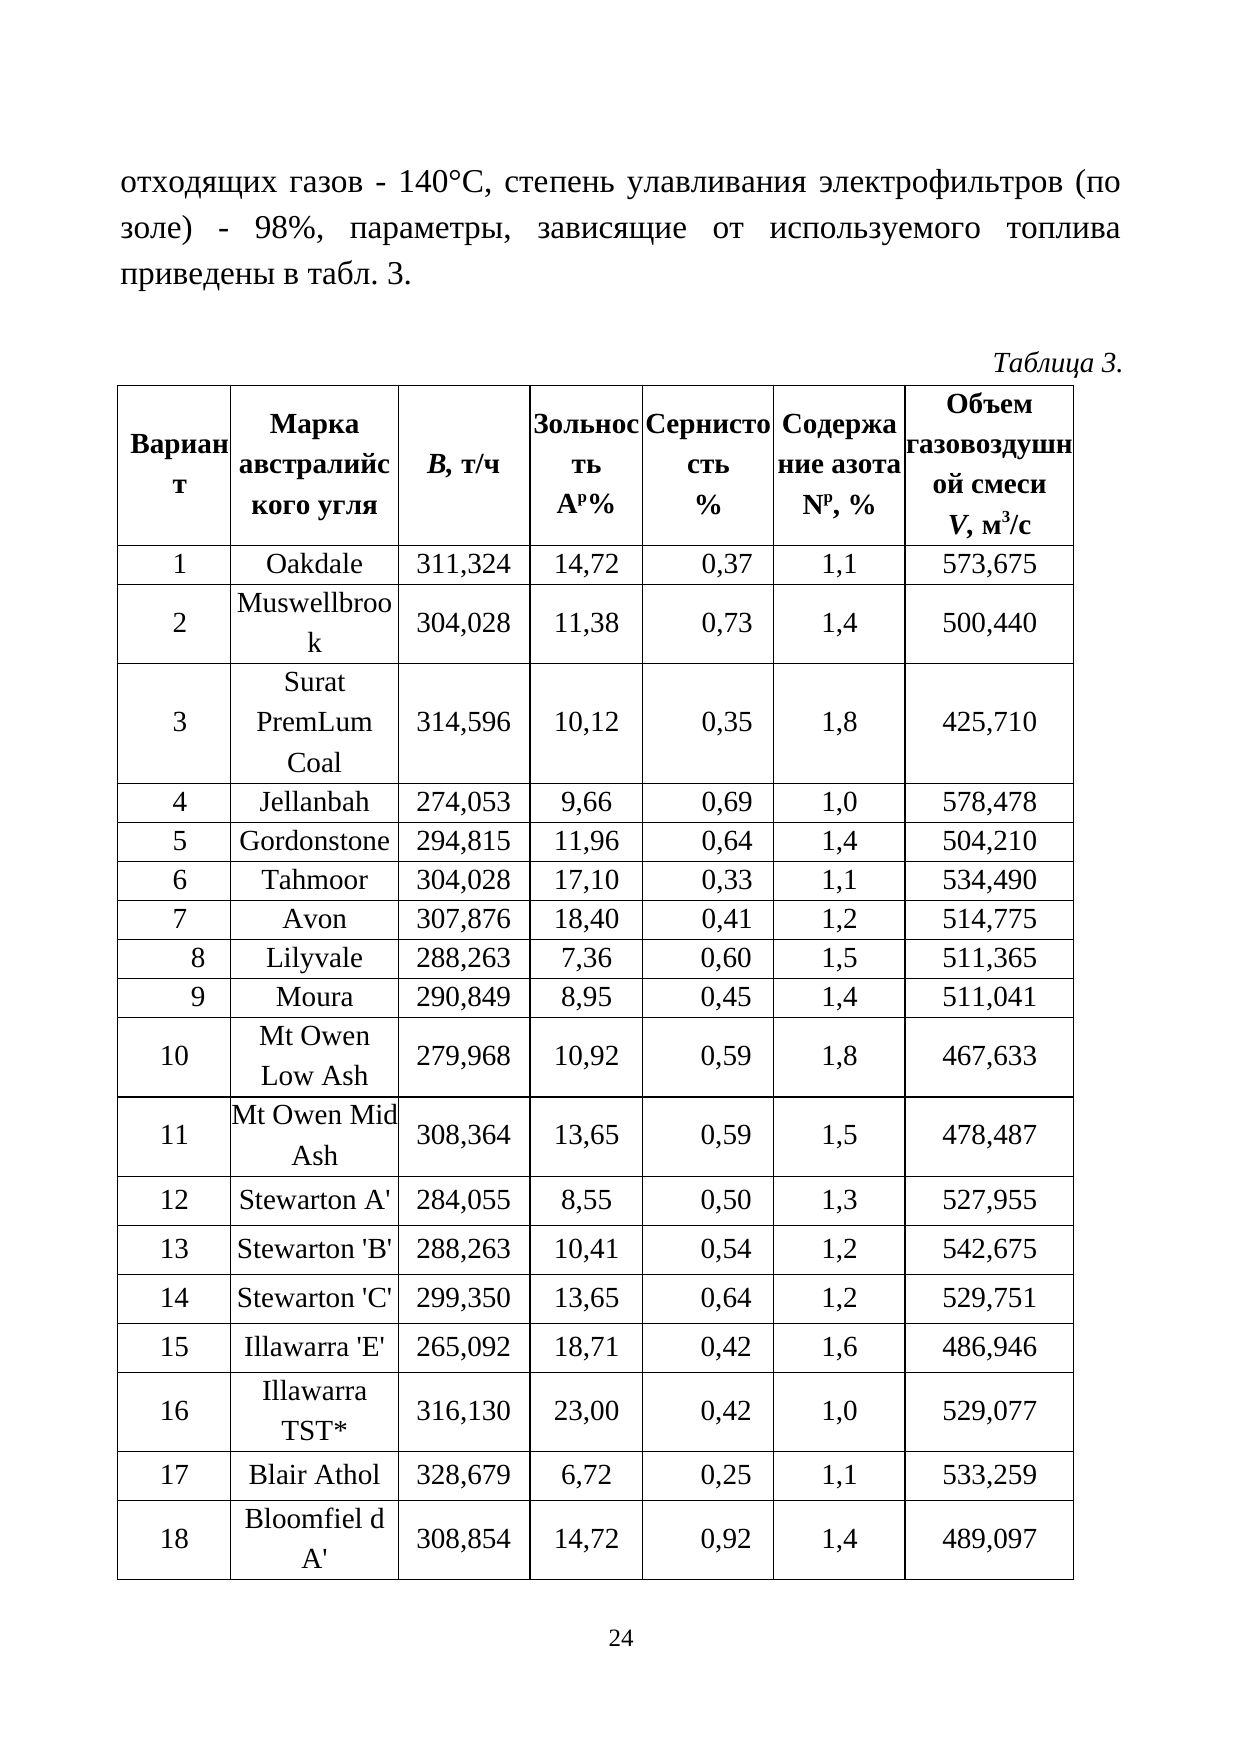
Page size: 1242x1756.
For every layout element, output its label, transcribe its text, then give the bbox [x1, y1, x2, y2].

table_cell 307,876 [399, 901, 529, 939]
table_cell 542,675 [906, 1226, 1073, 1274]
table_cell 311,324 [399, 546, 529, 584]
table_cell 11,96 [531, 823, 642, 861]
table_cell 0,59 [643, 1018, 773, 1096]
table_cell Bloomfiel d A' [231, 1501, 398, 1579]
table_cell 4 [118, 784, 230, 822]
table_cell 13,65 [531, 1275, 642, 1323]
table_cell 288,263 [399, 1226, 529, 1274]
table_cell 504,210 [906, 823, 1073, 861]
table_cell 0,69 [643, 784, 773, 822]
table_cell 478,487 [906, 1098, 1073, 1176]
table_cell 1,8 [774, 664, 904, 783]
table_cell 0,64 [643, 1275, 773, 1323]
table_cell 13,65 [531, 1098, 642, 1176]
table_cell 534,490 [906, 862, 1073, 900]
table_cell 5 [118, 823, 230, 861]
table_cell 14 [118, 1275, 230, 1323]
table_cell 1,8 [774, 1018, 904, 1096]
table_cell Stewarton A' [231, 1177, 398, 1225]
table_cell Blair Athol [231, 1452, 398, 1500]
table_cell 11 [118, 1098, 230, 1176]
table_cell 3 [118, 664, 230, 783]
table_cell 17 [118, 1452, 230, 1500]
table_cell 489,097 [906, 1501, 1073, 1579]
table_cell 6,72 [531, 1452, 642, 1500]
table_cell 23,00 [531, 1373, 642, 1451]
table_header Вариант [118, 386, 230, 545]
table_cell Mt Owen Mid Ash [231, 1098, 398, 1176]
table_cell 10,12 [531, 664, 642, 783]
table_cell Stewarton 'C' [231, 1275, 398, 1323]
table_cell 18,71 [531, 1324, 642, 1372]
table_cell 1,4 [774, 585, 904, 663]
table_cell 11,38 [531, 585, 642, 663]
table_cell 1,0 [774, 784, 904, 822]
table_cell 8 [118, 940, 230, 978]
table_cell 1,2 [774, 1226, 904, 1274]
table_cell Lilyvale [231, 940, 398, 978]
table_cell Muswellbrook [231, 585, 398, 663]
table_cell Stewarton 'B' [231, 1226, 398, 1274]
table_cell 0,59 [643, 1098, 773, 1176]
table_cell 0,41 [643, 901, 773, 939]
table_cell 0,37 [643, 546, 773, 584]
table_cell 304,028 [399, 862, 529, 900]
table_header Объем газовоздушной смеси V, м3/с [906, 386, 1073, 545]
table_cell 8,55 [531, 1177, 642, 1225]
table_cell 274,053 [399, 784, 529, 822]
table_cell 500,440 [906, 585, 1073, 663]
table_cell 1,1 [774, 1452, 904, 1500]
table_cell 290,849 [399, 979, 529, 1017]
table_cell Gordonstone [231, 823, 398, 861]
table_cell Jellanbah [231, 784, 398, 822]
table_cell 14,72 [531, 1501, 642, 1579]
table_cell 0,33 [643, 862, 773, 900]
table_cell 1,2 [774, 1275, 904, 1323]
table_cell 18 [118, 1501, 230, 1579]
table_cell 2 [118, 585, 230, 663]
table_cell 284,055 [399, 1177, 529, 1225]
table_cell 511,365 [906, 940, 1073, 978]
table_cell 0,60 [643, 940, 773, 978]
table_cell 0,64 [643, 823, 773, 861]
table_cell 316,130 [399, 1373, 529, 1451]
table_cell 0,45 [643, 979, 773, 1017]
table_header Сернистость % [643, 386, 773, 545]
table_cell 0,25 [643, 1452, 773, 1500]
table_header Зольность Aр% [531, 386, 642, 545]
table_cell 578,478 [906, 784, 1073, 822]
table_cell 533,259 [906, 1452, 1073, 1500]
table_cell 514,775 [906, 901, 1073, 939]
table_cell 12 [118, 1177, 230, 1225]
table_cell 1,4 [774, 823, 904, 861]
table_cell 527,955 [906, 1177, 1073, 1225]
table_cell 467,633 [906, 1018, 1073, 1096]
table_cell 1,0 [774, 1373, 904, 1451]
table_cell 14,72 [531, 546, 642, 584]
table_cell 1,1 [774, 862, 904, 900]
table_cell 0,42 [643, 1373, 773, 1451]
table_cell 529,751 [906, 1275, 1073, 1323]
table_cell 1,5 [774, 1098, 904, 1176]
table_cell 0,73 [643, 585, 773, 663]
table_cell 13 [118, 1226, 230, 1274]
table_cell 0,50 [643, 1177, 773, 1225]
table_cell 299,350 [399, 1275, 529, 1323]
table_cell 308,364 [399, 1098, 529, 1176]
table_cell 265,092 [399, 1324, 529, 1372]
table_cell 1,4 [774, 1501, 904, 1579]
table_cell 279,968 [399, 1018, 529, 1096]
table_cell 0,92 [643, 1501, 773, 1579]
table_cell Avon [231, 901, 398, 939]
table_cell Illawarra 'E' [231, 1324, 398, 1372]
table_cell 529,077 [906, 1373, 1073, 1451]
table_cell 17,10 [531, 862, 642, 900]
table_cell 1,1 [774, 546, 904, 584]
table_cell 288,263 [399, 940, 529, 978]
table_cell 486,946 [906, 1324, 1073, 1372]
table_cell 6 [118, 862, 230, 900]
table_cell 7,36 [531, 940, 642, 978]
table_cell 1,2 [774, 901, 904, 939]
table_cell 10,41 [531, 1226, 642, 1274]
table_cell 573,675 [906, 546, 1073, 584]
table_cell 1,4 [774, 979, 904, 1017]
table_cell 314,596 [399, 664, 529, 783]
table_cell 294,815 [399, 823, 529, 861]
table_cell Moura [231, 979, 398, 1017]
table_cell 8,95 [531, 979, 642, 1017]
table_cell 18,40 [531, 901, 642, 939]
table_cell 308,854 [399, 1501, 529, 1579]
table_cell 0,42 [643, 1324, 773, 1372]
table_header Марка австралийского угля [231, 386, 398, 545]
table_cell Tahmoor [231, 862, 398, 900]
table_header Содержание азота Np, % [774, 386, 904, 545]
table_cell 1,6 [774, 1324, 904, 1372]
table_cell Oakdale [231, 546, 398, 584]
table_cell 1,5 [774, 940, 904, 978]
table_cell 328,679 [399, 1452, 529, 1500]
table_cell 1 [118, 546, 230, 584]
table_cell 304,028 [399, 585, 529, 663]
table_cell 10 [118, 1018, 230, 1096]
table_cell 0,35 [643, 664, 773, 783]
table_cell 425,710 [906, 664, 1073, 783]
text Таблица 3. [129, 345, 1123, 378]
table_cell Mt Owen Low Ash [231, 1018, 398, 1096]
table_header В, т/ч [399, 386, 529, 545]
table_cell 9,66 [531, 784, 642, 822]
table_cell Illawarra TST* [231, 1373, 398, 1451]
table_cell Surat PremLum Coal [231, 664, 398, 783]
table_cell 9 [118, 979, 230, 1017]
table_cell 1,3 [774, 1177, 904, 1225]
table_cell 15 [118, 1324, 230, 1372]
table_cell 511,041 [906, 979, 1073, 1017]
table_cell 16 [118, 1373, 230, 1451]
table_cell 7 [118, 901, 230, 939]
table_cell 0,54 [643, 1226, 773, 1274]
table_cell 10,92 [531, 1018, 642, 1096]
